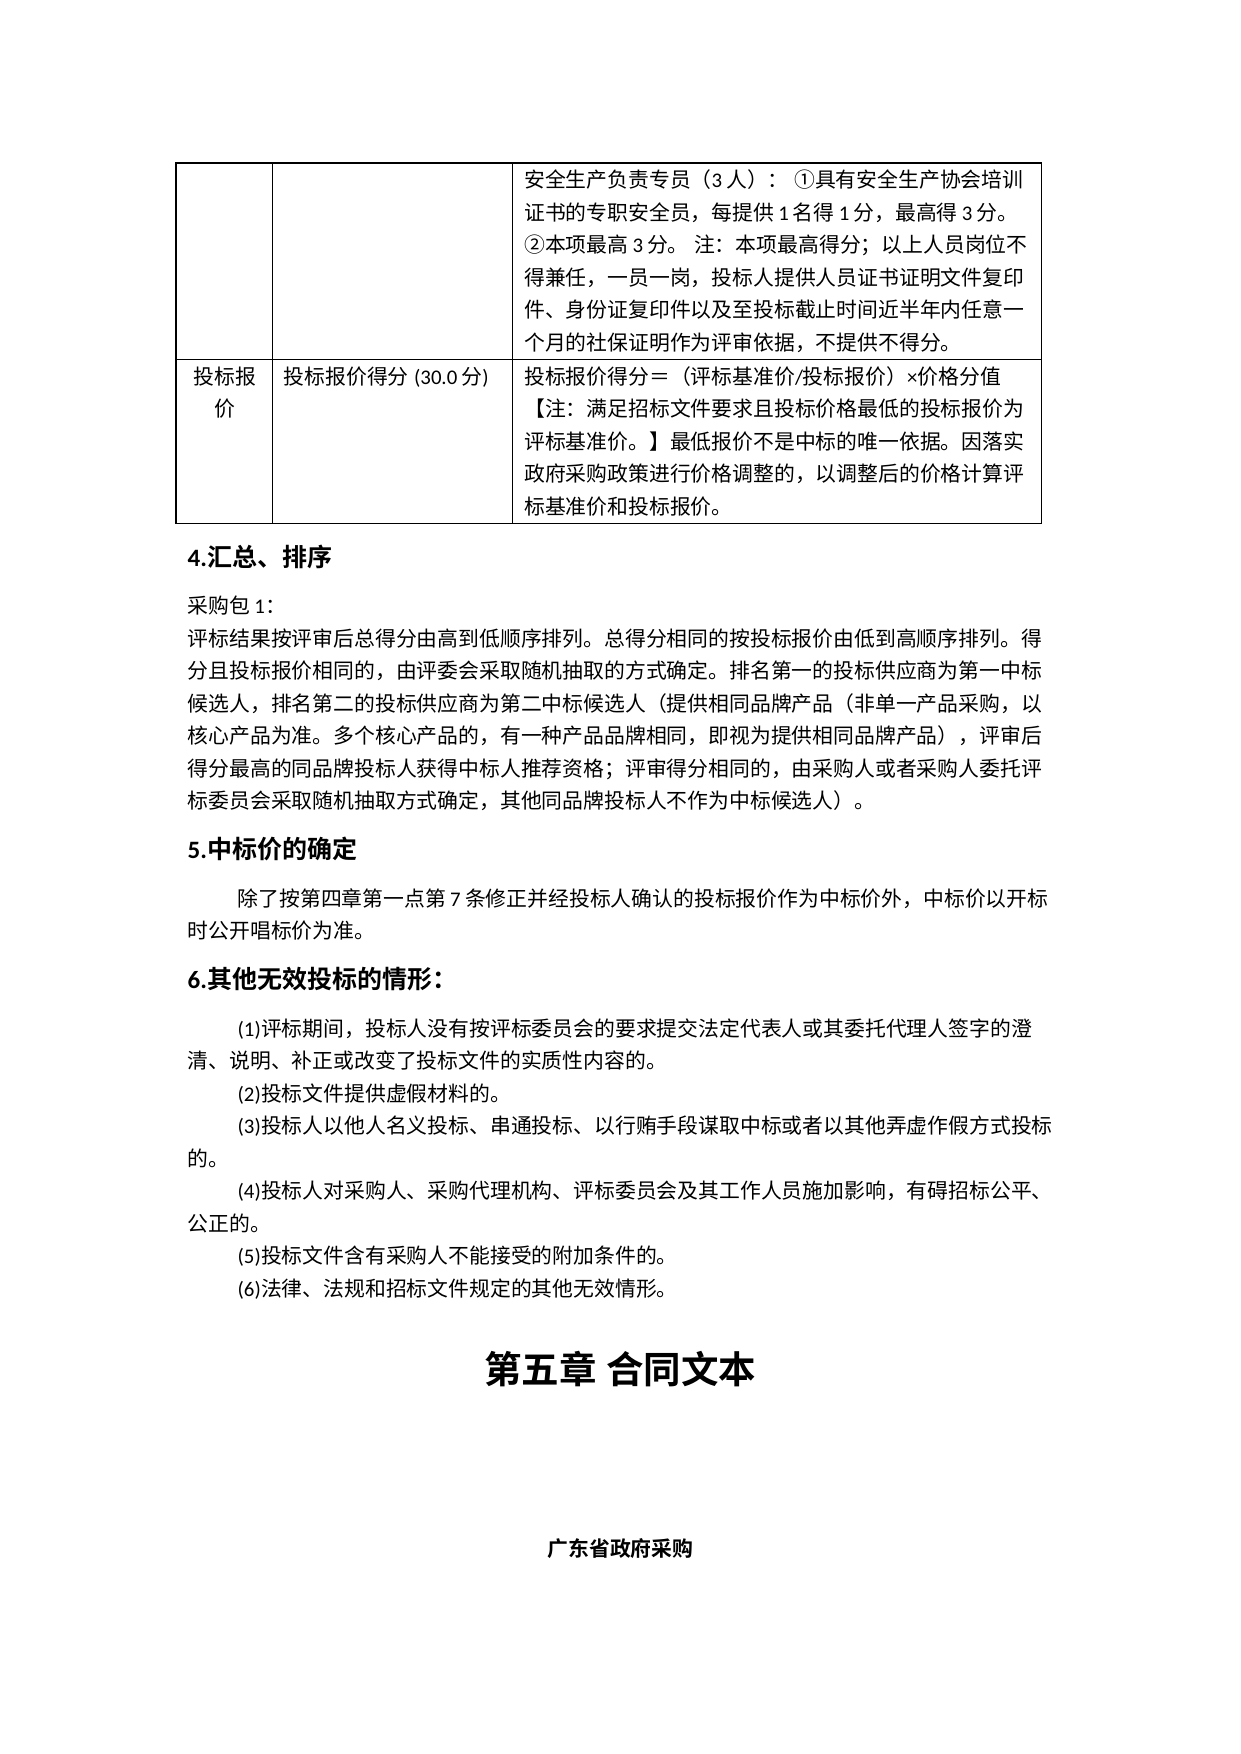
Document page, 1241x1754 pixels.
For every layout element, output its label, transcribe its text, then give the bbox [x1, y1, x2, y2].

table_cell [273, 164, 512, 358]
text 广东省政府采购 [187, 1532, 1053, 1564]
text (3)投标人以他人名义投标、串通投标、以行贿手段谋取中标或者以其他弄虚作假方式投标的。 [187, 1109, 1053, 1174]
text (4)投标人对采购人、采购代理机构、评标委员会及其工作人员施加影响，有碍招标公平、公正的。 [187, 1174, 1053, 1239]
text (2)投标文件提供虚假材料的。 [187, 1077, 1053, 1109]
text 6.其他无效投标的情形： [187, 947, 1053, 1012]
text 4.汇总、排序 [187, 524, 1053, 589]
text (1)评标期间，投标人没有按评标委员会的要求提交法定代表人或其委托代理人签字的澄清、说明、补正或改变了投标文件的实质性内容的。 [187, 1012, 1053, 1077]
text 第五章 合同文本 [187, 1337, 1053, 1402]
text 除了按第四章第一点第7条修正并经投标人确认的投标报价作为中标价外，中标价以开标时公开唱标价为准。 [187, 882, 1053, 947]
table_cell 投标报价得分 (30.0分) [273, 360, 512, 523]
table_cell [513, 164, 1041, 358]
text 采购包1： [187, 589, 1053, 622]
text 5.中标价的确定 [187, 817, 1053, 882]
text (5)投标文件含有采购人不能接受的附加条件的。 [187, 1239, 1053, 1272]
table_cell 投标报价 [177, 360, 272, 523]
table_cell 投标报价得分＝（评标基准价/投标报价）×价格分值【注：满足招标文件要求且投标价格最低的投标报价为评标基准价。】最低报价不是中标的唯一依据。因落实政府采购政策进行价格调整的，以调整后的价格计算评标基准价和投标报价。 [513, 360, 1041, 523]
text (6)法律、法规和招标文件规定的其他无效情形。 [187, 1272, 1053, 1304]
text 评标结果按评审后总得分由高到低顺序排列。总得分相同的按投标报价由低到高顺序排列。得分且投标报价相同的，由评委会采取随机抽取的方式确定。排名第一的投标供应商为第一中标候选人，排名第二的投标供应商为第二中标候选人（提供相同品牌产品（非单一产品采购，以核心产品为准。多个核心产品的，有一种产品品牌相同，即视为提供相同品牌产品），评审后得分最高的同品牌投标人获得中标人推荐资格；评审得分相同的，由采购人或者采购人委托评标委员会采取随机抽取方式确定，其他同品牌投标人不作为中标候选人）。 [187, 622, 1053, 817]
